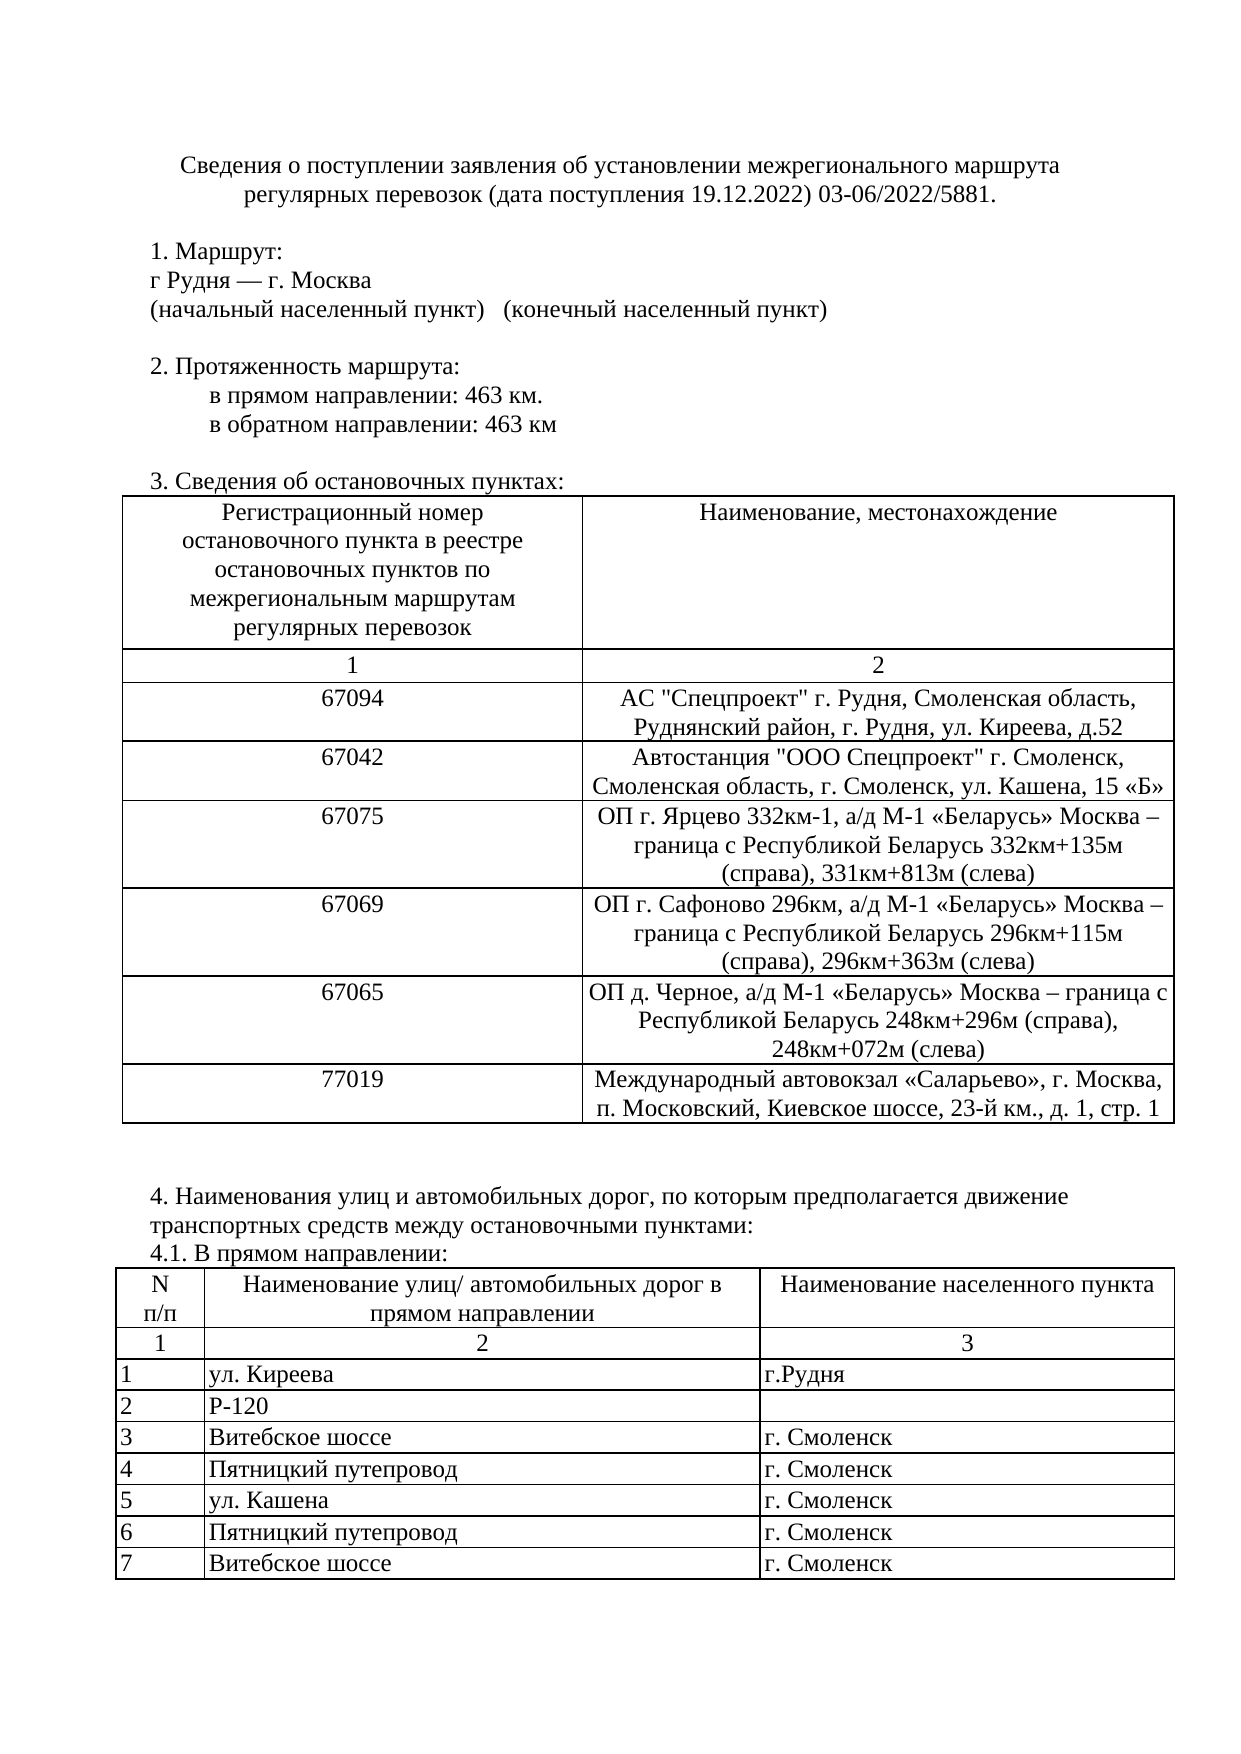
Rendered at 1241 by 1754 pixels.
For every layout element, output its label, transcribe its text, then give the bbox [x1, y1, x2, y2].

table_cell Международный автовокзал «Саларьево», г. Москва, п. Московский, Киевское шоссе, 23-й км., д. 1, стр. 1 [583, 1065, 1173, 1122]
table_cell АС "Спецпроект" г. Рудня, Смоленская область, Руднянский район, г. Рудня, ул. Киреева, д.52 [583, 683, 1173, 740]
table_header Регистрационный номер остановочного пункта в реестре остановочных пунктов по межрегиональным маршрутам регулярных перевозок [123, 497, 582, 648]
table_header Наименование, местонахождение [583, 497, 1173, 648]
table_header Наименование населенного пункта [761, 1269, 1174, 1326]
table_cell 6 [117, 1517, 204, 1547]
text в прямом направлении: 463 км. [150, 380, 1090, 409]
table_cell ОП г. Ярцево 332км-1, а/д М-1 «Беларусь» Москва – граница с Республикой Беларусь 332км+135м (справа), 331км+813м (слева) [583, 801, 1173, 887]
table_cell 2 [583, 650, 1173, 681]
table_cell 3 [761, 1328, 1174, 1358]
text г Рудня — г. Москва [150, 265, 1090, 294]
table_cell ул. Кашена [205, 1485, 759, 1515]
table_cell 2 [117, 1391, 204, 1421]
table_cell 2 [205, 1328, 759, 1358]
text 3. Сведения об остановочных пунктах: [150, 466, 1090, 495]
table_cell 7 [117, 1548, 204, 1578]
table_cell г. Смоленск [761, 1454, 1174, 1484]
text 2. Протяженность маршрута: [150, 351, 1090, 380]
table_cell г. Смоленск [761, 1422, 1174, 1452]
table_cell Пятницкий путепровод [205, 1454, 759, 1484]
table_cell ул. Киреева [205, 1360, 759, 1389]
table_cell ОП г. Сафоново 296км, а/д М-1 «Беларусь» Москва – граница с Республикой Беларусь 296км+115м (справа), 296км+363м (слева) [583, 889, 1173, 975]
text (начальный населенный пункт) (конечный населенный пункт) [150, 294, 1090, 322]
table_cell г. Смоленск [761, 1517, 1174, 1547]
table_cell г.Рудня [761, 1360, 1174, 1389]
table_cell 67042 [123, 742, 582, 799]
table_cell 67075 [123, 801, 582, 887]
table_cell 67069 [123, 889, 582, 975]
table_cell 1 [123, 650, 582, 681]
table_cell 5 [117, 1485, 204, 1515]
table_cell Витебское шоссе [205, 1548, 759, 1578]
table_cell 4 [117, 1454, 204, 1484]
table_header N п/п [117, 1269, 204, 1326]
table_cell Пятницкий путепровод [205, 1517, 759, 1547]
table_header Наименование улиц/ автомобильных дорог в прямом направлении [205, 1269, 759, 1326]
table_cell 1 [117, 1328, 204, 1358]
table_cell Витебское шоссе [205, 1422, 759, 1452]
table_cell [761, 1391, 1174, 1421]
table_cell 1 [117, 1360, 204, 1389]
text 1. Маршрут: [150, 236, 1090, 265]
text Сведения о поступлении заявления об установлении межрегионального маршрута регулярных перевозок (дата поступления 19.12.2022) 03-06/2022/5881. [150, 150, 1090, 207]
text в обратном направлении: 463 км [150, 409, 1090, 437]
text 4.1. В прямом направлении: [150, 1238, 1090, 1267]
table_cell 3 [117, 1422, 204, 1452]
table_cell 67094 [123, 683, 582, 740]
table_cell г. Смоленск [761, 1485, 1174, 1515]
table_cell 67065 [123, 977, 582, 1063]
text 4. Наименования улиц и автомобильных дорог, по которым предполагается движение транспортных средств между остановочными пунктами: [150, 1181, 1090, 1238]
table_cell г. Смоленск [761, 1548, 1174, 1578]
table_cell ОП д. Черное, а/д М-1 «Беларусь» Москва – граница с Республикой Беларусь 248км+296м (справа), 248км+072м (слева) [583, 977, 1173, 1063]
table_cell 77019 [123, 1065, 582, 1122]
table_cell Р-120 [205, 1391, 759, 1421]
table_cell Автостанция "ООО Спецпроект" г. Смоленск, Смоленская область, г. Смоленск, ул. Кашена, 15 «Б» [583, 742, 1173, 799]
